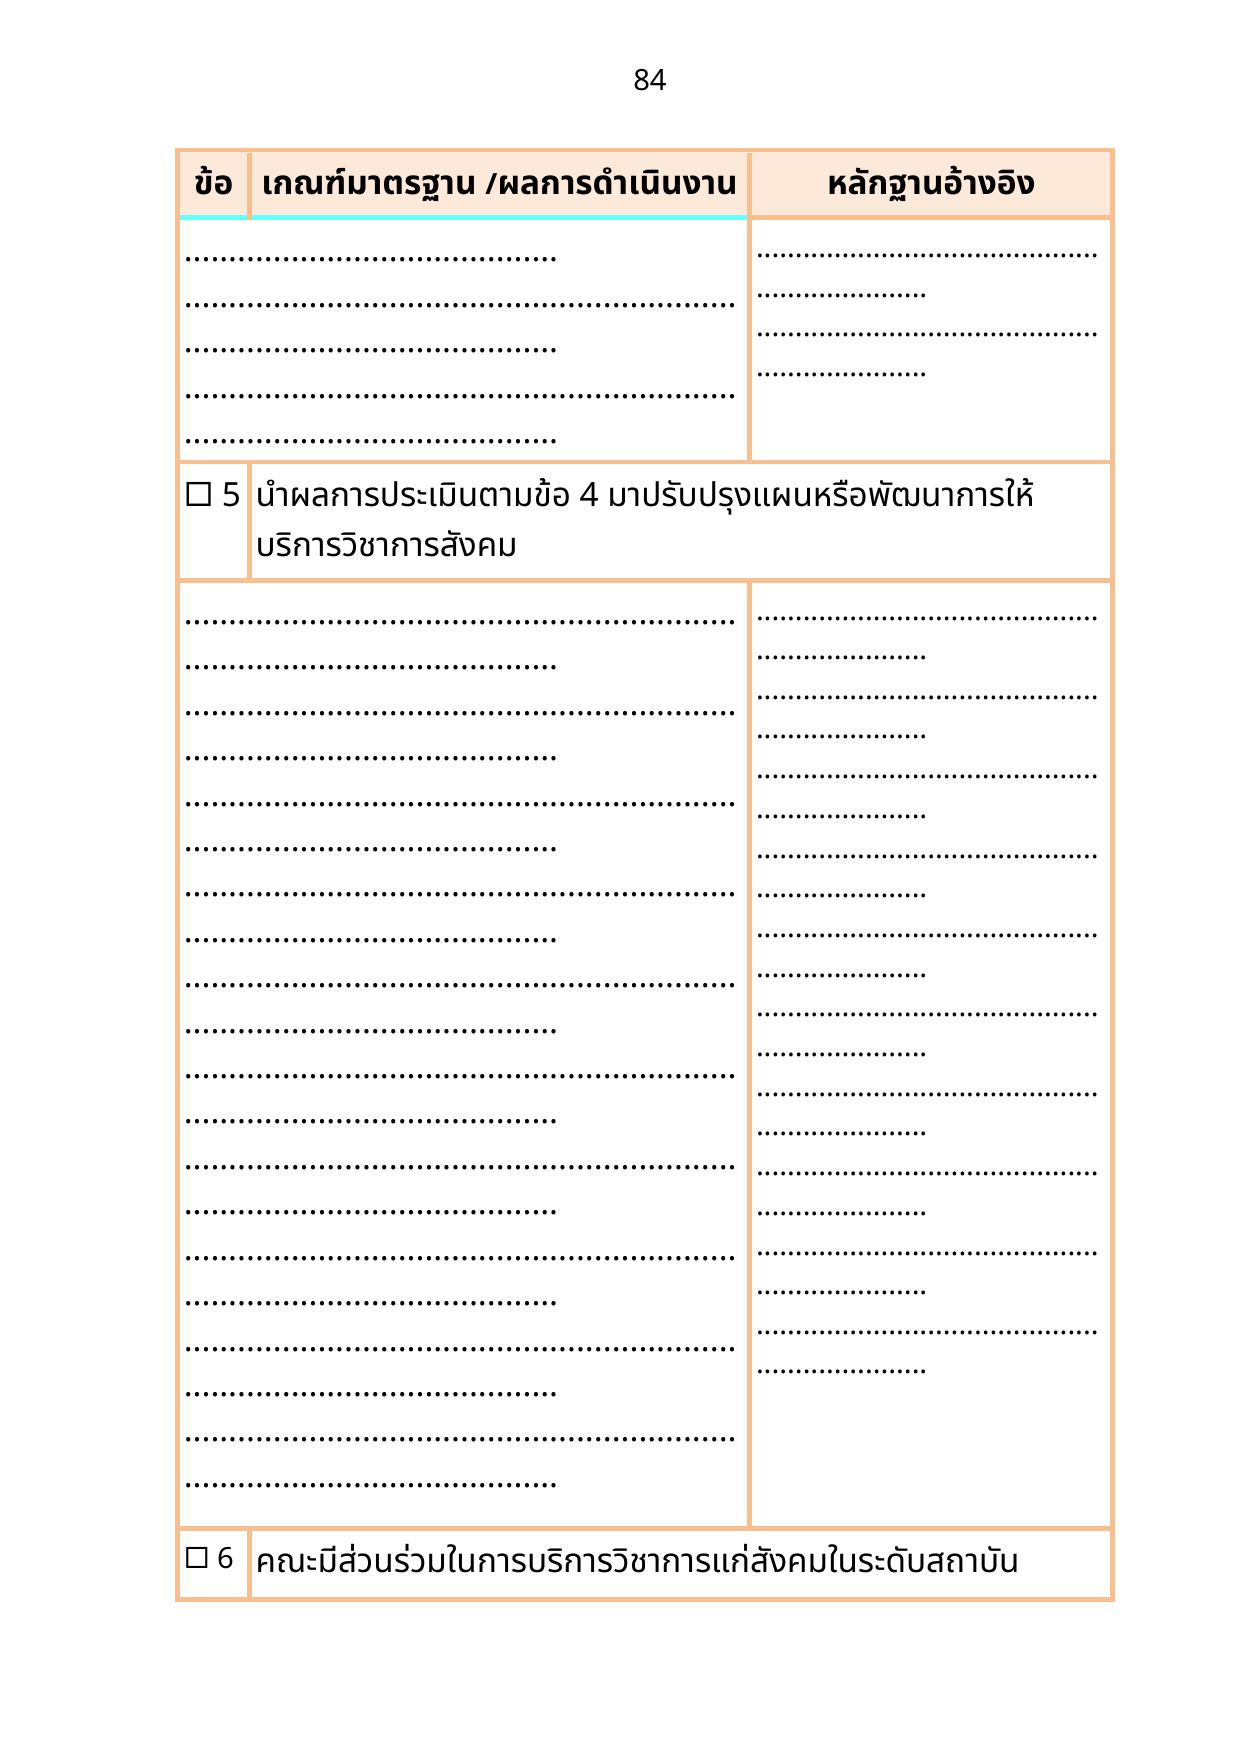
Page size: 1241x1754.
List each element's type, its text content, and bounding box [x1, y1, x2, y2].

table_cell 5 [180, 464, 247, 578]
table_cell 6 [180, 1531, 247, 1597]
table_header เกณฑ์มาตรฐาน /ผลการดำเนินงาน [252, 152, 749, 215]
table_header ข้อ [180, 152, 249, 215]
table_cell ........................................................................................................ ........................................................................................................ ........................................................................................................ ........................................................................................................ ........................................................................................................ ........................................................................................................ ........................................................................................................ ........................................................................................................ ........................................................................................................ ........................................................................................................ [180, 583, 747, 1526]
table_cell .................................................................. .................................................................. .................................................................. .................................................................. .................................................................. .................................................................. .................................................................. .................................................................. .................................................................. .................................................................. [752, 583, 1110, 1526]
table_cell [180, 220, 747, 459]
table_header หลักฐานอ้างอิง [752, 152, 1110, 215]
table_cell นำผลการประเมินตามข้อ 4 มาปรับปรุงแผนหรือพัฒนาการให้บริการวิชาการสังคม [252, 464, 1110, 578]
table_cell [752, 220, 1110, 459]
table_cell คณะมีส่วนร่วมในการบริการวิชาการแก่สังคมในระดับสถาบัน [252, 1531, 1110, 1597]
